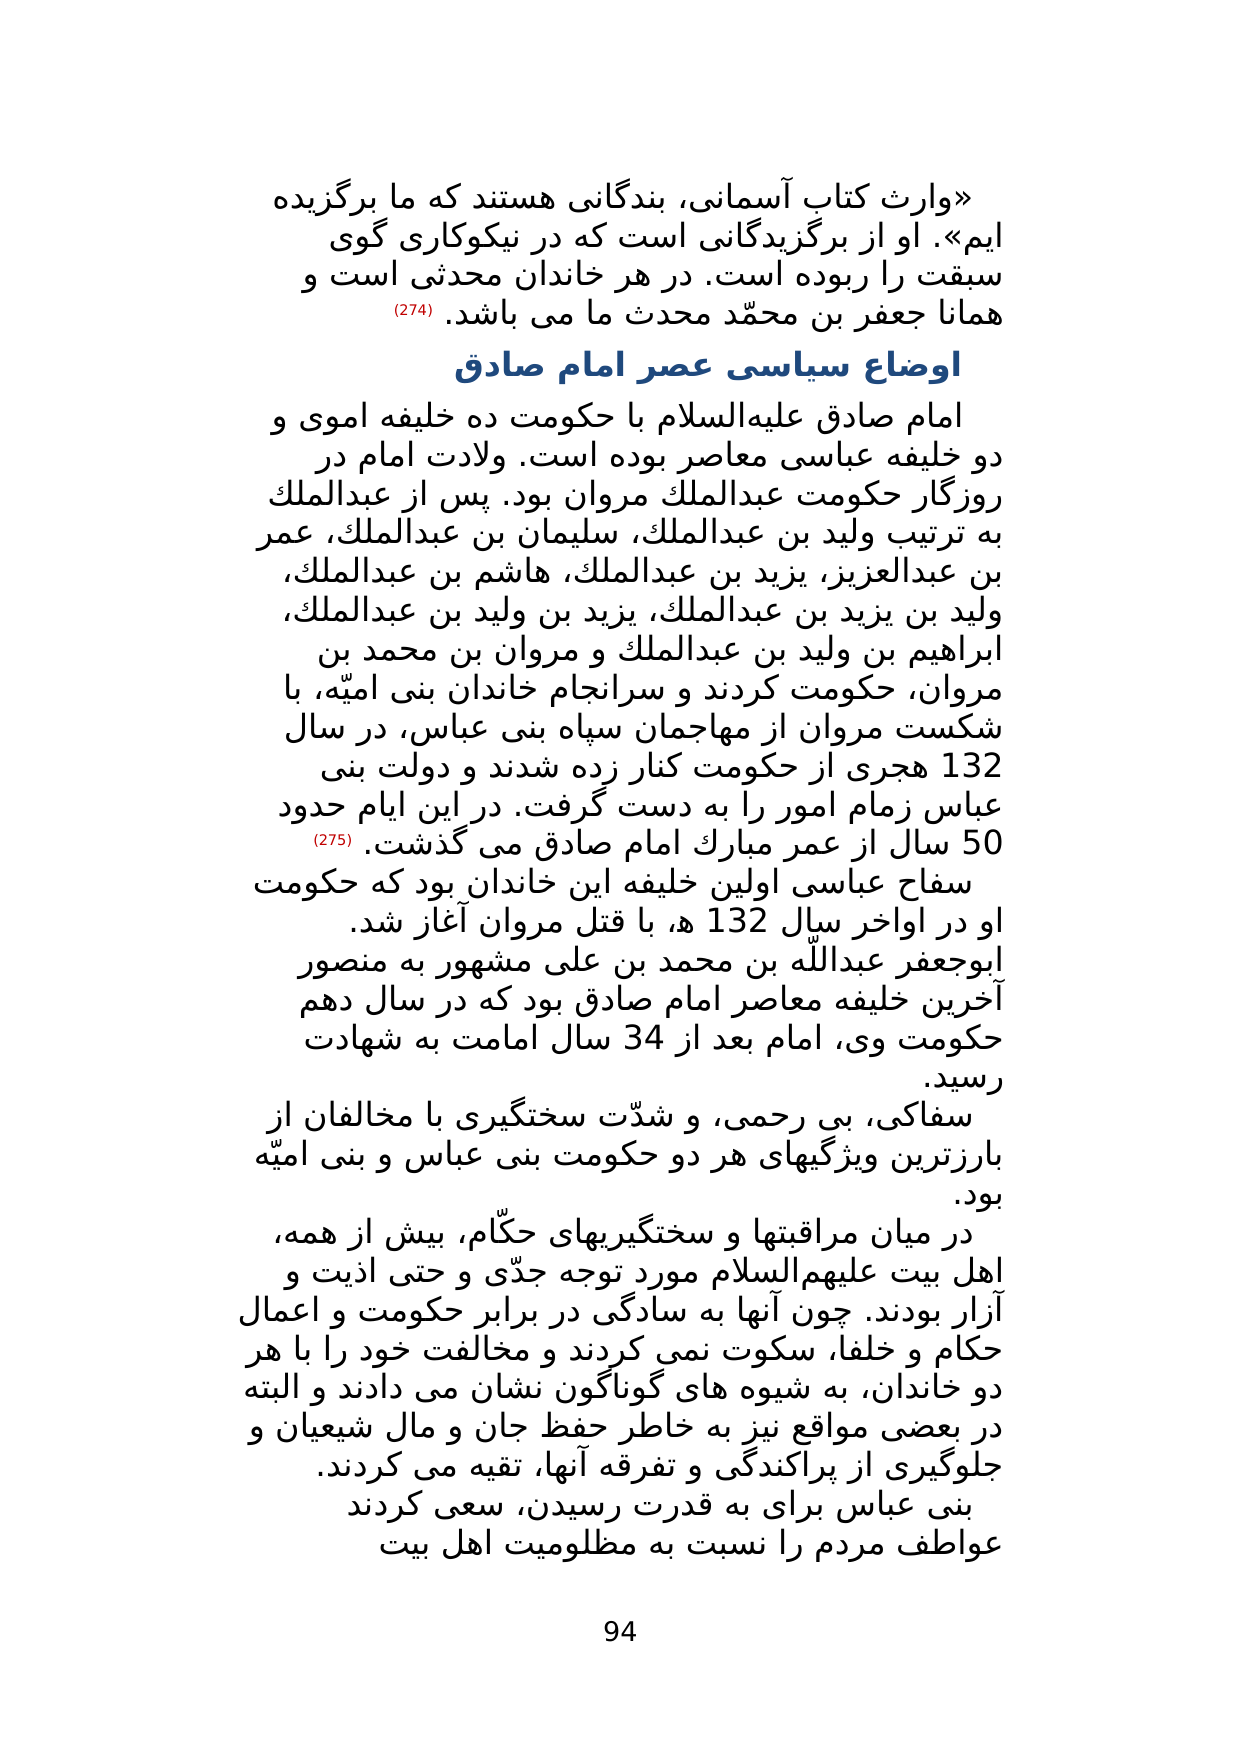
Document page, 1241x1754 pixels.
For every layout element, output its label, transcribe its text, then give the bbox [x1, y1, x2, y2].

subtitle اوضاع سياسى عصر امام صادق [236, 345, 1004, 384]
text سفاح عباسى اولين خليفه اين خاندان بود كه حكومت او در اواخر سال 132 ه‍، با قتل مروان آغاز شد. ابوجعفر عبداللّه بن محمد بن على مشهور به منصور آخرين خليفه معاصر امام صادق بود كه در سال دهم حكومت وى، امام بعد از 34 سال امامت به شهادت رسيد. [236, 863, 1004, 1096]
text در ميان مراقبتها و سختگيريهاى حكّام، بيش از همه، اهل بيت عليهم‌السلام مورد توجه جدّى و حتى اذيت و آزار بودند. چون آنها به سادگى در برابر حكومت و اعمال حكام و خلفا، سكوت نمى كردند و مخالفت خود را با هر دو خاندان، به شيوه هاى گوناگون نشان مى دادند و البته در بعضى مواقع نيز به خاطر حفظ جان و مال شيعيان و جلوگيرى از پراكندگى و تفرقه آنها، تقيه مى كردند. [236, 1212, 1004, 1484]
text امام صادق عليه‌السلام با حكومت ده خليفه اموى و دو خليفه عباسى معاصر بوده است. ولادت امام در روزگار حكومت عبدالملك مروان بود. پس از عبدالملك به ترتيب وليد بن عبدالملك، سليمان بن عبدالملك، عمر بن عبدالعزيز، يزيد بن عبدالملك، هاشم بن عبدالملك، وليد بن يزيد بن عبدالملك، يزيد بن وليد بن عبدالملك، ابراهيم بن وليد بن عبدالملك و مروان بن محمد بن مروان، حكومت كردند و سرانجام خاندان بنى اميّه، با شكست مروان از مهاجمان سپاه بنى عباس، در سال 132 هجرى از حكومت كنار زده شدند و دولت بنى عباس زمام امور را به دست گرفت. در اين ايام حدود 50 سال از عمر مبارك امام صادق مى گذشت. (275) [236, 396, 1004, 863]
text سفاكى، بى رحمى، و شدّت سختگيرى با مخالفان از بارزترين ويژگيهاى هر دو حكومت بنى عباس و بنى اميّه بود. [236, 1096, 1004, 1212]
text «وارث كتاب آسمانى، بندگانى هستند كه ما برگزيده ايم». او از برگزيدگانى است كه در نيكوكارى گوى سبقت را ربوده است. در هر خاندان محدثى است و همانا جعفر بن محمّد محدث ما مى باشد. (274) [236, 177, 1004, 333]
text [236, 1484, 1004, 1562]
